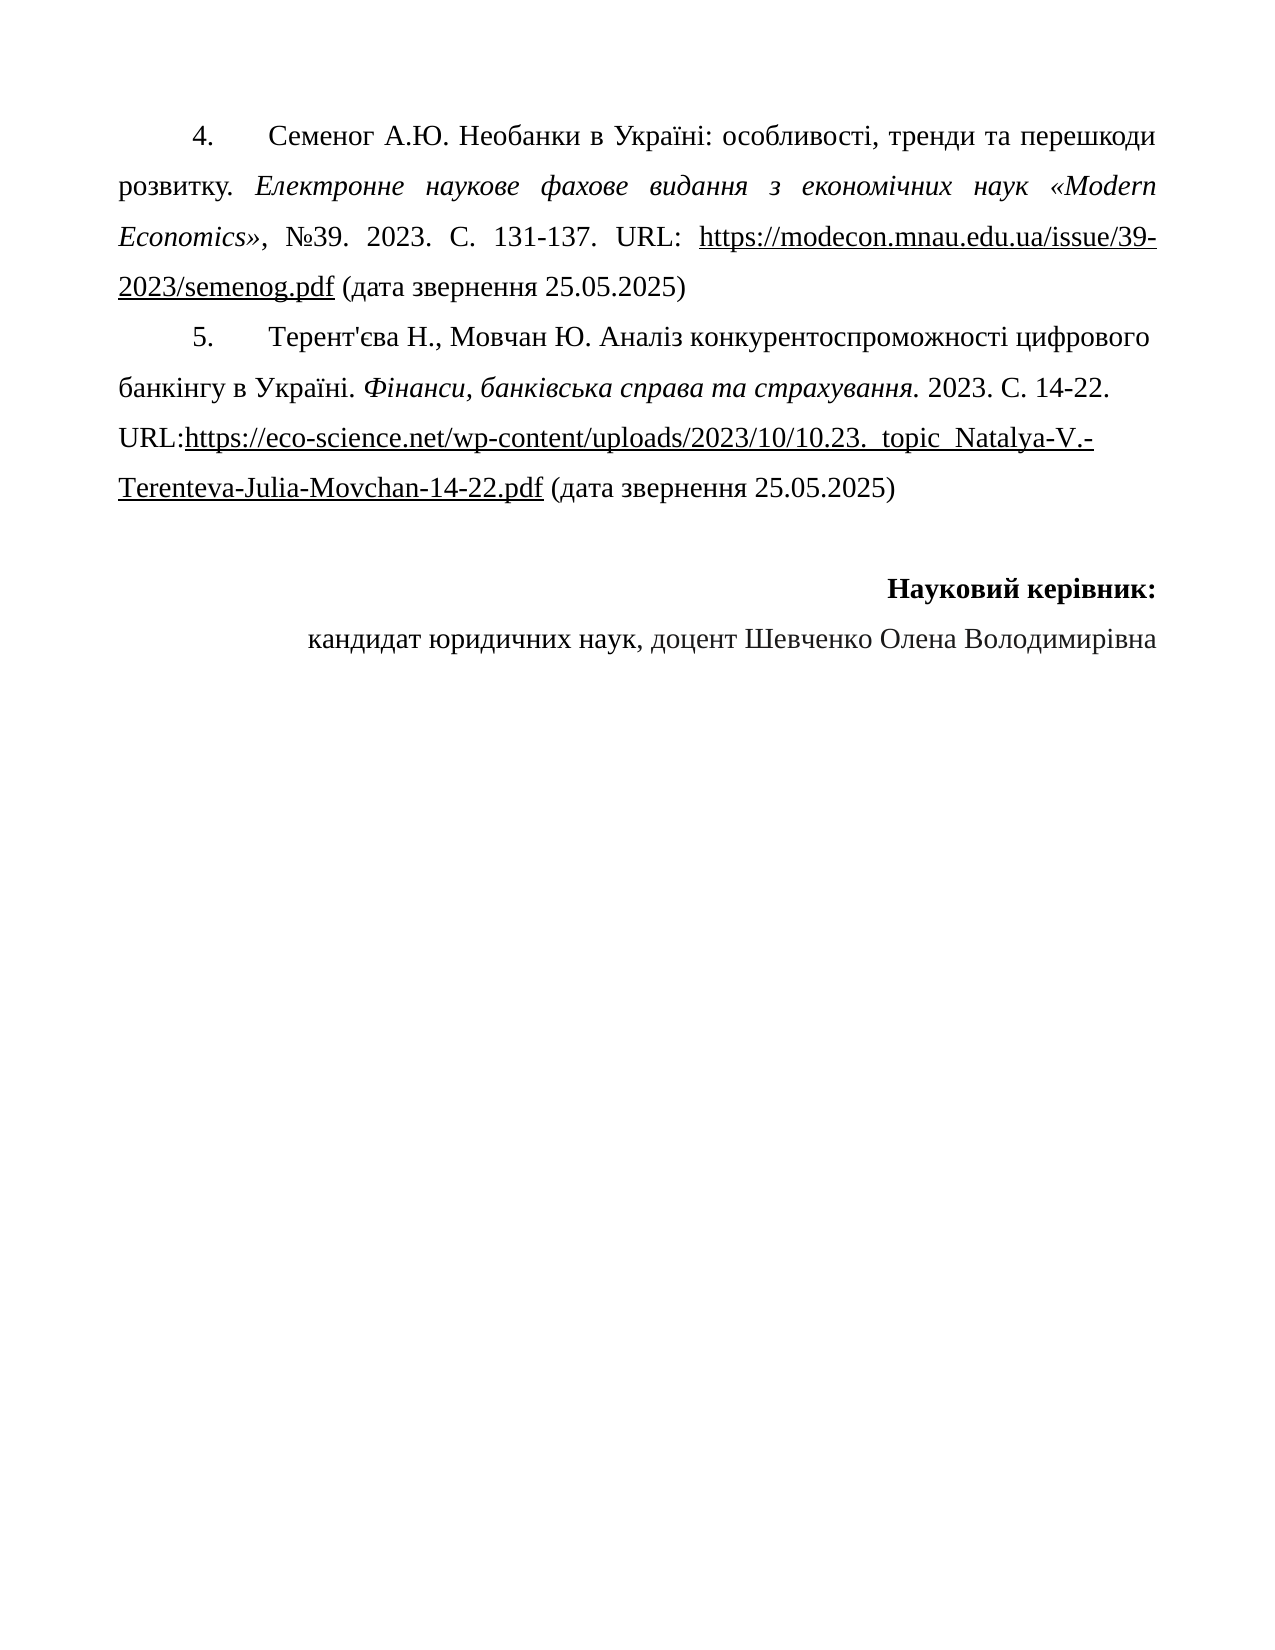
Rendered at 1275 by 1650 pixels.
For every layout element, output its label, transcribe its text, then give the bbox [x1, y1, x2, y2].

list Семеног А.Ю. Необанки в Україні: особливості, тренди та перешкоди розвитку. Електронне наукове фахове видання з економічних наук «Modern Economics», №39. 2023. С. 131-137. URL: https://modecon.mnau.edu.ua/issue/39-2023/semenog.pdf (дата звернення 25.05.2025) [118, 118, 1157, 303]
text Науковий керівник: [118, 571, 1157, 604]
text кандидат юридичних наук, доцент Шевченко Олена Володимирівна [118, 621, 1157, 655]
list Терент'єва Н., Мовчан Ю. Аналіз конкурентоспроможності цифрового банкінгу в Україні. Фінанси, банківська справа та страхування. 2023. С. 14-22. URL:https://eco-science.net/wp-content/uploads/2023/10/10.23._topic_Natalya-V.-Terenteva-Julia-Movchan-14-22.pdf (дата звернення 25.05.2025) [118, 319, 1157, 504]
